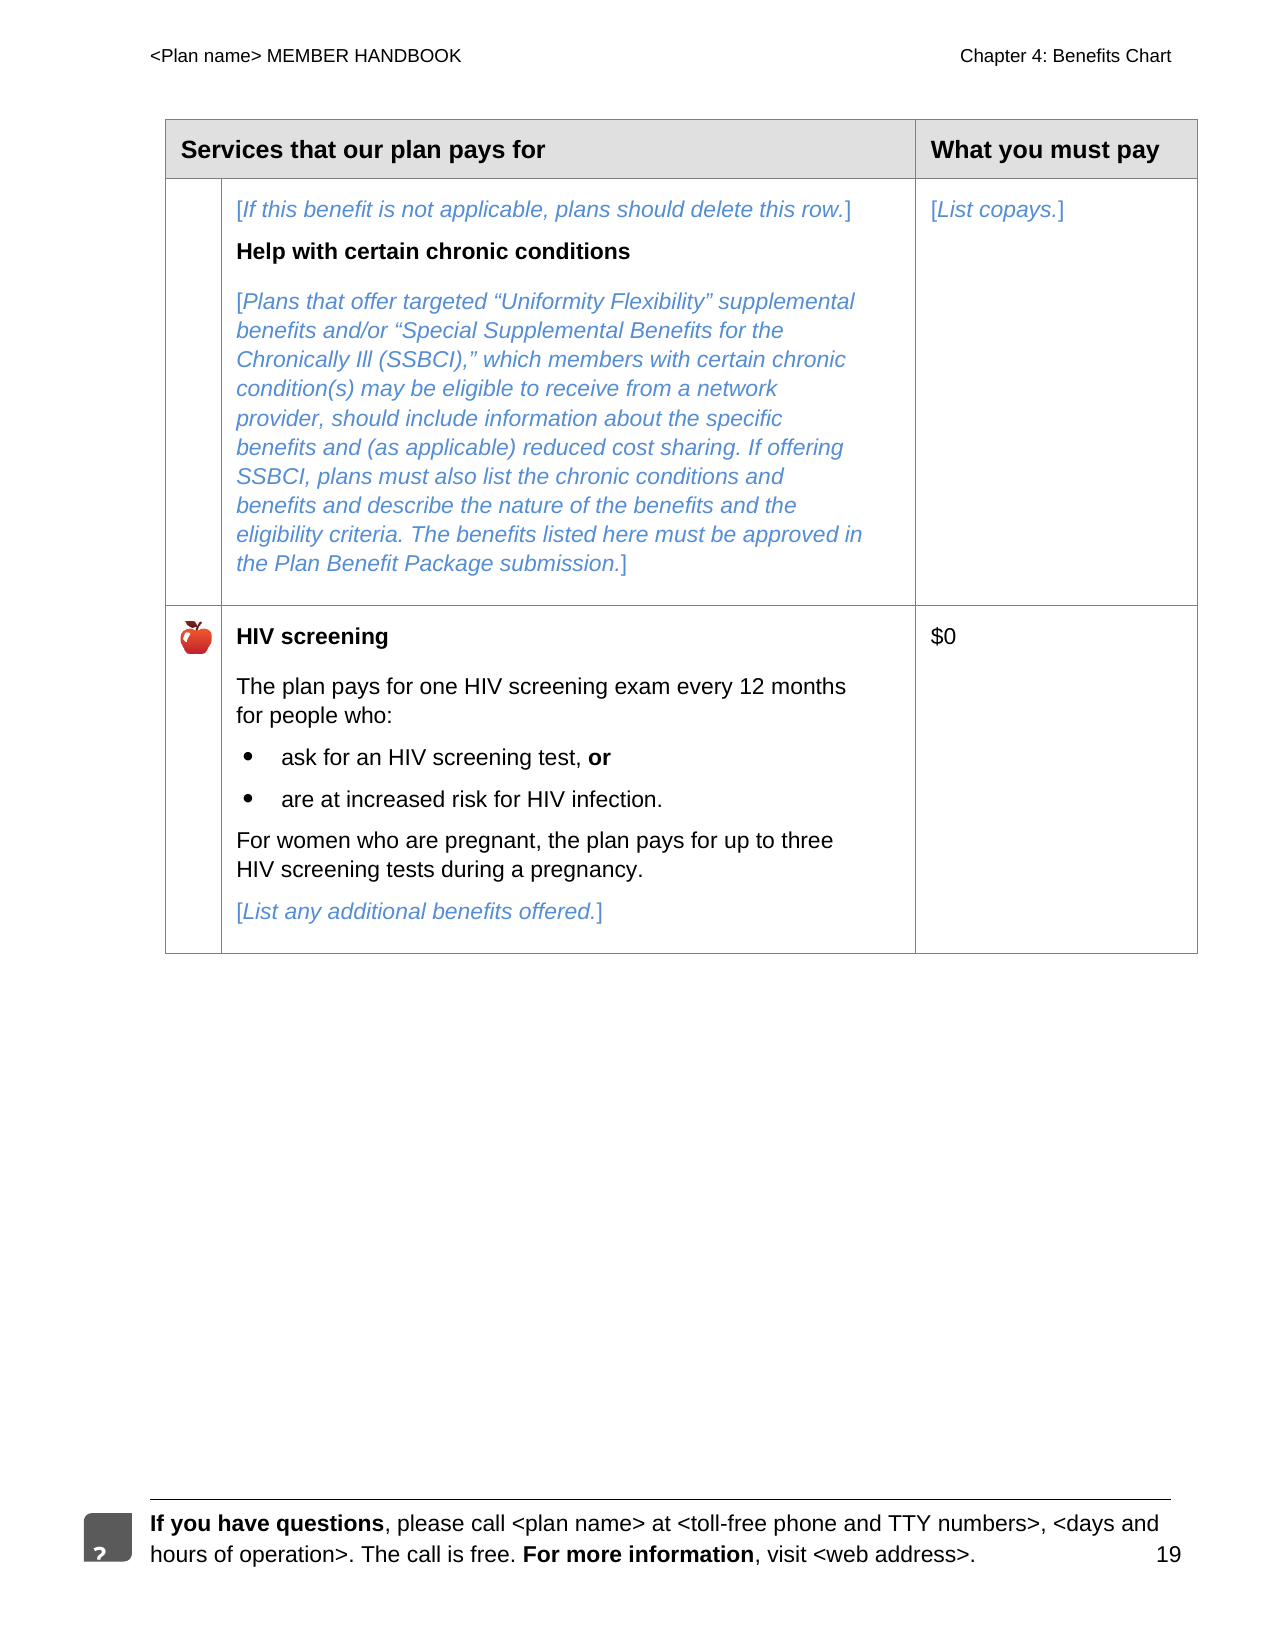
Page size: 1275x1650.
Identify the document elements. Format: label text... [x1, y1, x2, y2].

table_header Services that our plan pays for [166, 120, 915, 178]
table_cell [List copays.] [916, 179, 1197, 605]
table_cell [If this benefit is not applicable, plans should delete this row.] Help with certain chronic conditions [Plans that offer targeted “Uniformity Flexibility” supplemental benefits and/or “Special Supplemental Benefits for the Chronically Ill (SSBCI),” which members with certain chronic condition(s) may be eligible to receive from a network provider, should include information about the specific benefits and (as applicable) reduced cost sharing. If offering SSBCI, plans must also list the chronic conditions and benefits and describe the nature of the benefits and the eligibility criteria. The benefits listed here must be approved in the Plan Benefit Package submission.] [222, 179, 915, 605]
table_cell $0 [916, 606, 1197, 953]
table_cell HIV screening The plan pays for one HIV screening exam every 12 months for people who: ask for an HIV screening test, or are at increased risk for HIV infection. For women who are pregnant, the plan pays for up to three HIV screening tests during a pregnancy. [List any additional benefits offered.] [222, 606, 915, 953]
picture [180, 621, 212, 654]
table_header What you must pay [916, 120, 1197, 178]
table_cell [166, 179, 221, 605]
table_cell [166, 606, 221, 953]
